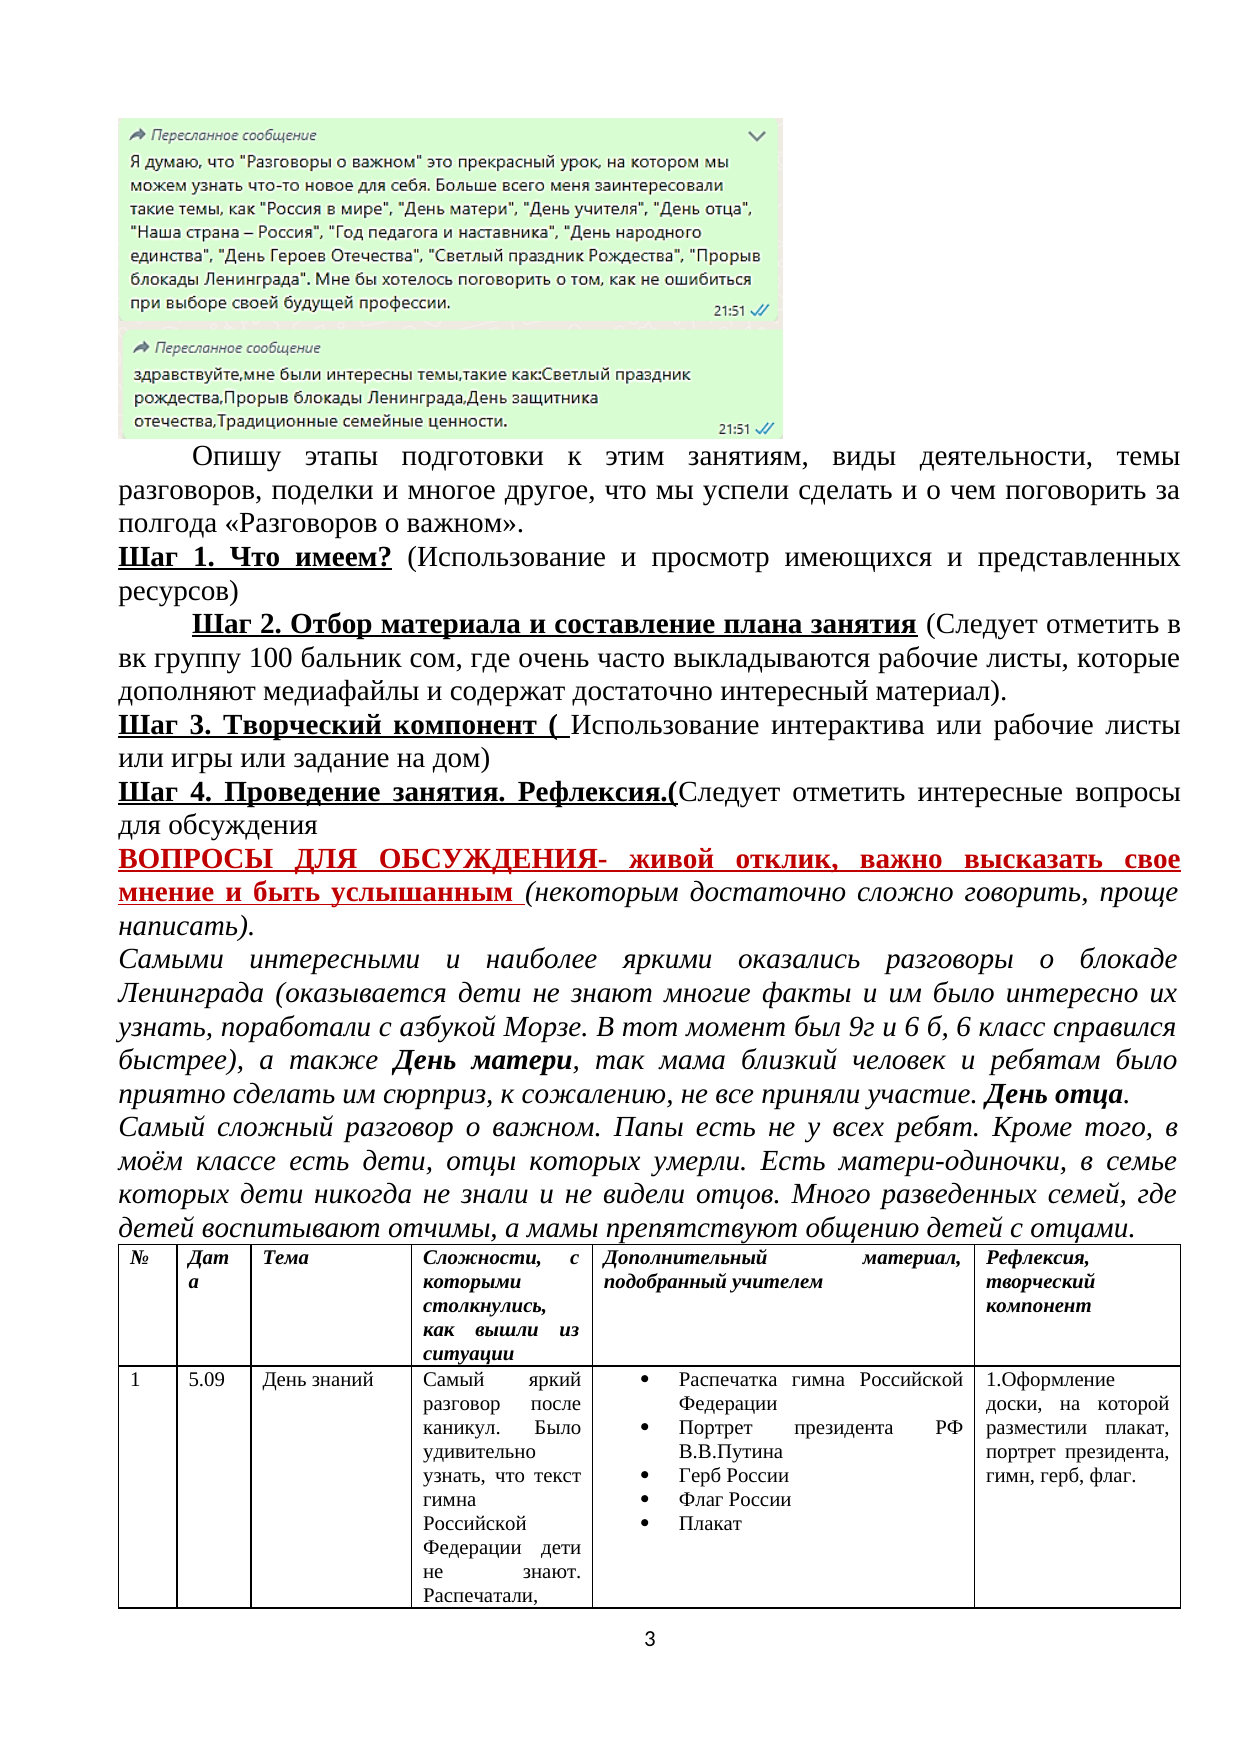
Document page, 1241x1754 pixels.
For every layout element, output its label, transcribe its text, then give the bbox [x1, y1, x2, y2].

text Самыми интересными и наиболее яркими оказались разговоры о блокаде Ленинграда (оказывается дети не знают многие факты и им было интересно их узнать, поработали с азбукой Морзе. В тот момент был 9г и 6 б, 6 класс справился быстрее), а также День матери, так мама близкий человек и ребятам было приятно сделать им сюрприз, к сожалению, не все приняли участие. День отца. Самый сложный разговор о важном. Папы есть не у всех ребят. Кроме того, в моём классе есть дети, отцы которых умерли. Есть матери-одиночки, в семье которых дети никогда не знали и не видели отцов. Много разведенных семей, где детей воспитывают отчимы, а мамы препятствуют общению детей с отцами. [118, 942, 1181, 1243]
table_header № [119, 1245, 176, 1365]
text Шаг 3. Творческий компонент ( Использование интерактива или рабочие листы или игры или задание на дом) [118, 707, 1181, 774]
picture [118, 118, 783, 439]
table_cell 5.09 [178, 1367, 250, 1607]
table_cell 1 [119, 1367, 176, 1607]
table_header Тема [252, 1245, 411, 1365]
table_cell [412, 1367, 592, 1607]
table_header Рефлексия, творческий компонент [975, 1245, 1180, 1365]
table_header Дополнительный материал, подобранный учителем [593, 1245, 974, 1365]
text Шаг 2. Отбор материала и составление плана занятия (Следует отметить в вк группу 100 бальник сом, где очень часто выкладываются рабочие листы, которые дополняют медиафайлы и содержат достаточно интересный материал). [118, 606, 1181, 707]
text Шаг 1. Что имеем? (Использование и просмотр имеющихся и представленных ресурсов) [118, 539, 1181, 606]
text Шаг 4. Проведение занятия. Рефлексия.(Следует отметить интересные вопросы для обсуждения [118, 774, 1181, 841]
text Опишу этапы подготовки к этим занятиям, виды деятельности, темы разговоров, поделки и многое другое, что мы успели сделать и о чем поговорить за полгода «Разговоров о важном». [118, 438, 1181, 539]
text ВОПРОСЫ ДЛЯ ОБСУЖДЕНИЯ- живой отклик, важно высказать свое мнение и быть услышанным (некоторым достаточно сложно говорить, проще написать). [118, 872, 1181, 942]
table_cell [975, 1367, 1180, 1607]
text ВОПРОСЫ ДЛЯ ОБСУЖДЕНИЯ- живой отклик, важно высказать свое мнение и быть услышанным (некоторым достаточно сложно говорить, проще написать). [118, 841, 1181, 870]
table_header Сложности, с которыми столкнулись, как вышли из ситуации [412, 1245, 592, 1365]
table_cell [593, 1367, 974, 1607]
table_cell День знаний [252, 1367, 411, 1607]
table_header Дата [178, 1245, 250, 1365]
